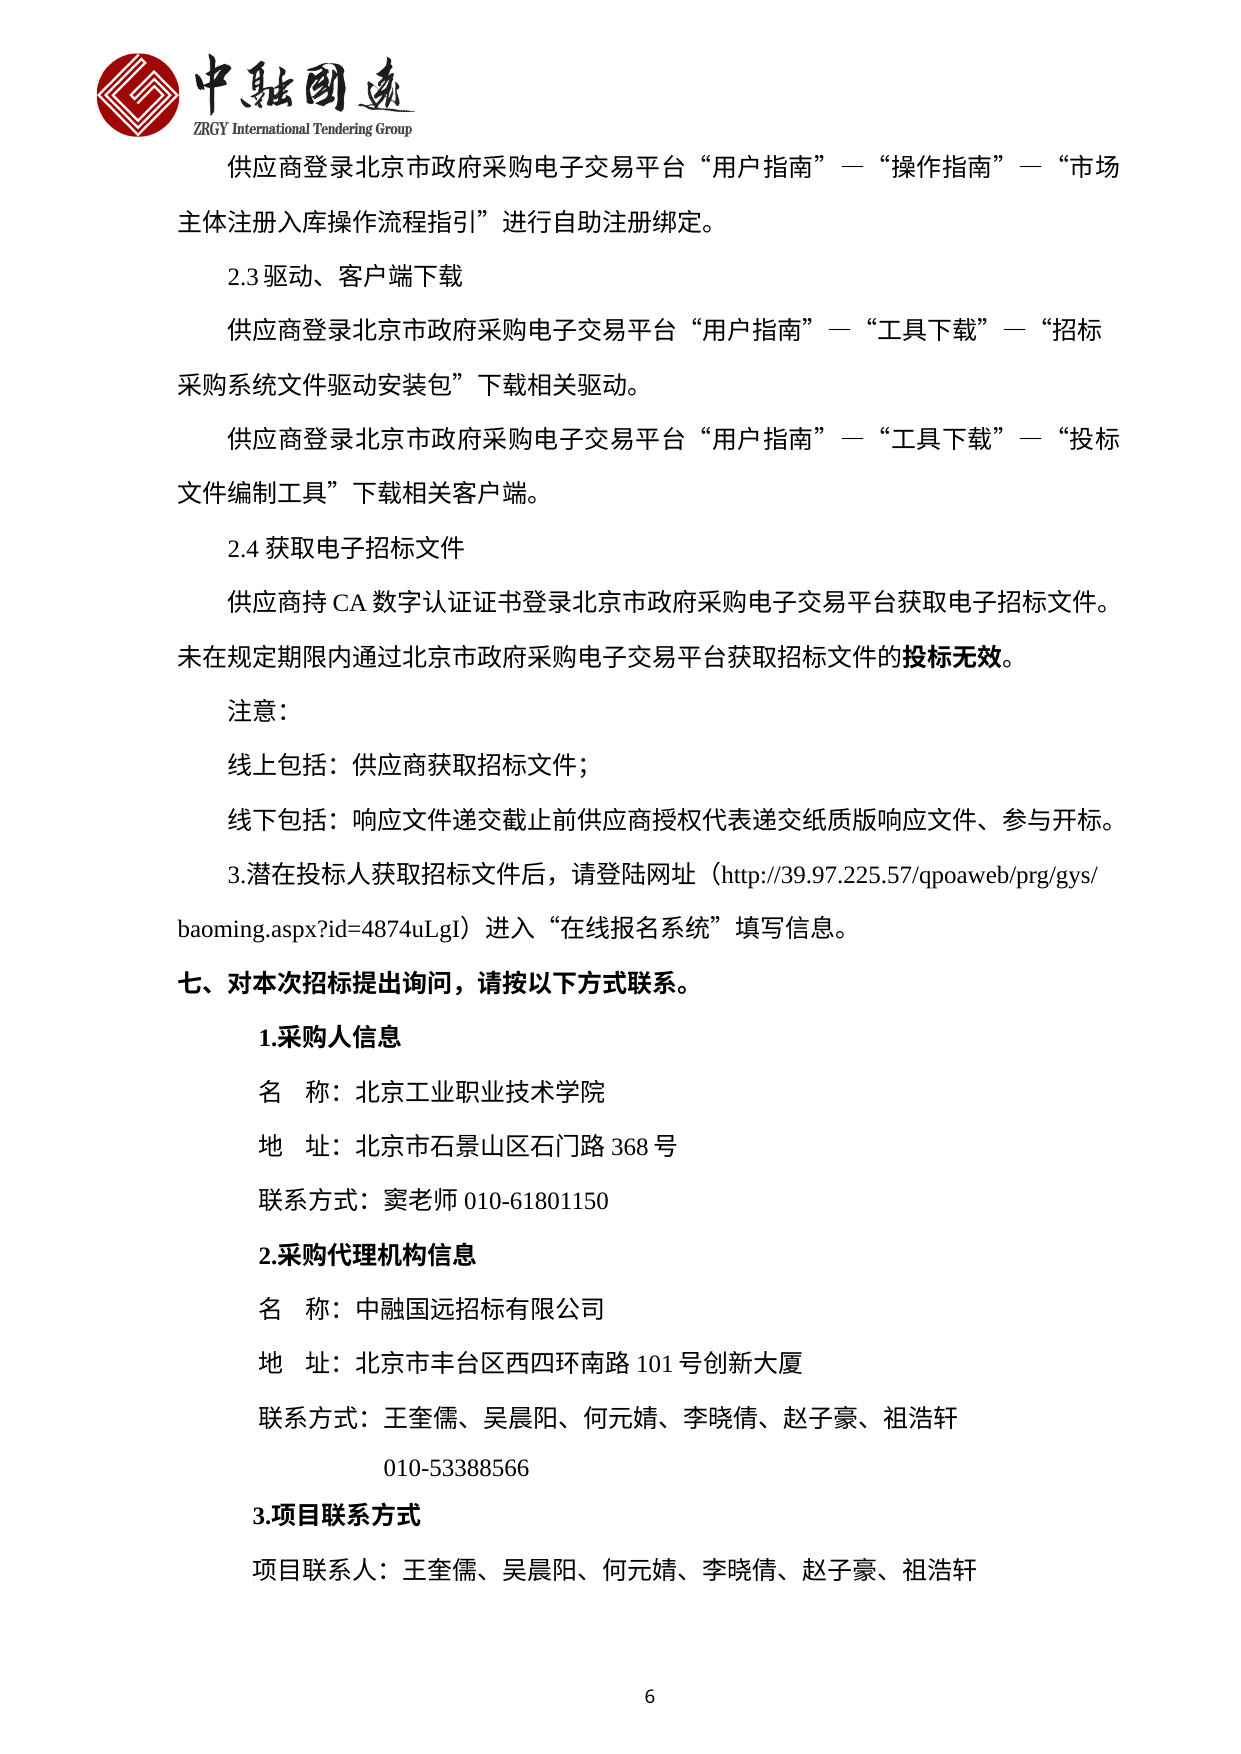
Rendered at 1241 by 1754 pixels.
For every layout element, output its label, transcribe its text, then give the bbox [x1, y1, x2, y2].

text 七、对本次招标提出询问，请按以下方式联系。 [177, 963, 1122, 999]
text 2.采购代理机构信息 [258, 1235, 1122, 1271]
text 3.项目联系方式 [177, 1496, 1122, 1532]
text 名 称：北京工业职业技术学院 [258, 1072, 1122, 1108]
text 注意： [177, 691, 1122, 728]
text 010-53388566 [308, 1453, 1122, 1481]
text 2.4 获取电子招标文件 [177, 528, 1122, 564]
text 供应商登录北京市政府采购电子交易平台“用户指南”—“工具下载”—“投标文件编制工具”下载相关客户端。 [177, 419, 1122, 510]
text 供应商登录北京市政府采购电子交易平台“用户指南”—“工具下载”—“招标采购系统文件驱动安装包”下载相关驱动。 [177, 311, 1122, 401]
text 线下包括：响应文件递交截止前供应商授权代表递交纸质版响应文件、参与开标。 [177, 800, 1122, 836]
text 地 址：北京市石景山区石门路368号 [258, 1126, 1122, 1163]
text 线上包括：供应商获取招标文件； [177, 746, 1122, 782]
text 联系方式：王奎儒、吴晨阳、何元婧、李晓倩、赵子豪、祖浩轩 [258, 1398, 1122, 1434]
text 名 称：中融国远招标有限公司 [258, 1289, 1122, 1326]
text 2.3驱动、客户端下载 [177, 256, 1122, 293]
text 项目联系人：王奎儒、吴晨阳、何元婧、李晓倩、赵子豪、祖浩轩 [177, 1550, 1122, 1586]
text 1.采购人信息 [258, 1018, 1122, 1054]
text 供应商登录北京市政府采购电子交易平台“用户指南”—“操作指南”—“市场主体注册入库操作流程指引”进行自助注册绑定。 [177, 148, 1122, 238]
picture [93, 48, 420, 142]
text 地 址：北京市丰台区西四环南路101号创新大厦 [258, 1344, 1122, 1380]
text 供应商持CA数字认证证书登录北京市政府采购电子交易平台获取电子招标文件。未在规定期限内通过北京市政府采购电子交易平台获取招标文件的投标无效。 [177, 583, 1122, 673]
text 3.潜在投标人获取招标文件后，请登陆网址（http://39.97.225.57/qpoaweb/prg/gys/baoming.aspx?id=4874uLgI）进入“在线报名系统”填写信息。 [177, 854, 1122, 945]
text 联系方式：窦老师 010-61801150 [258, 1181, 1122, 1217]
